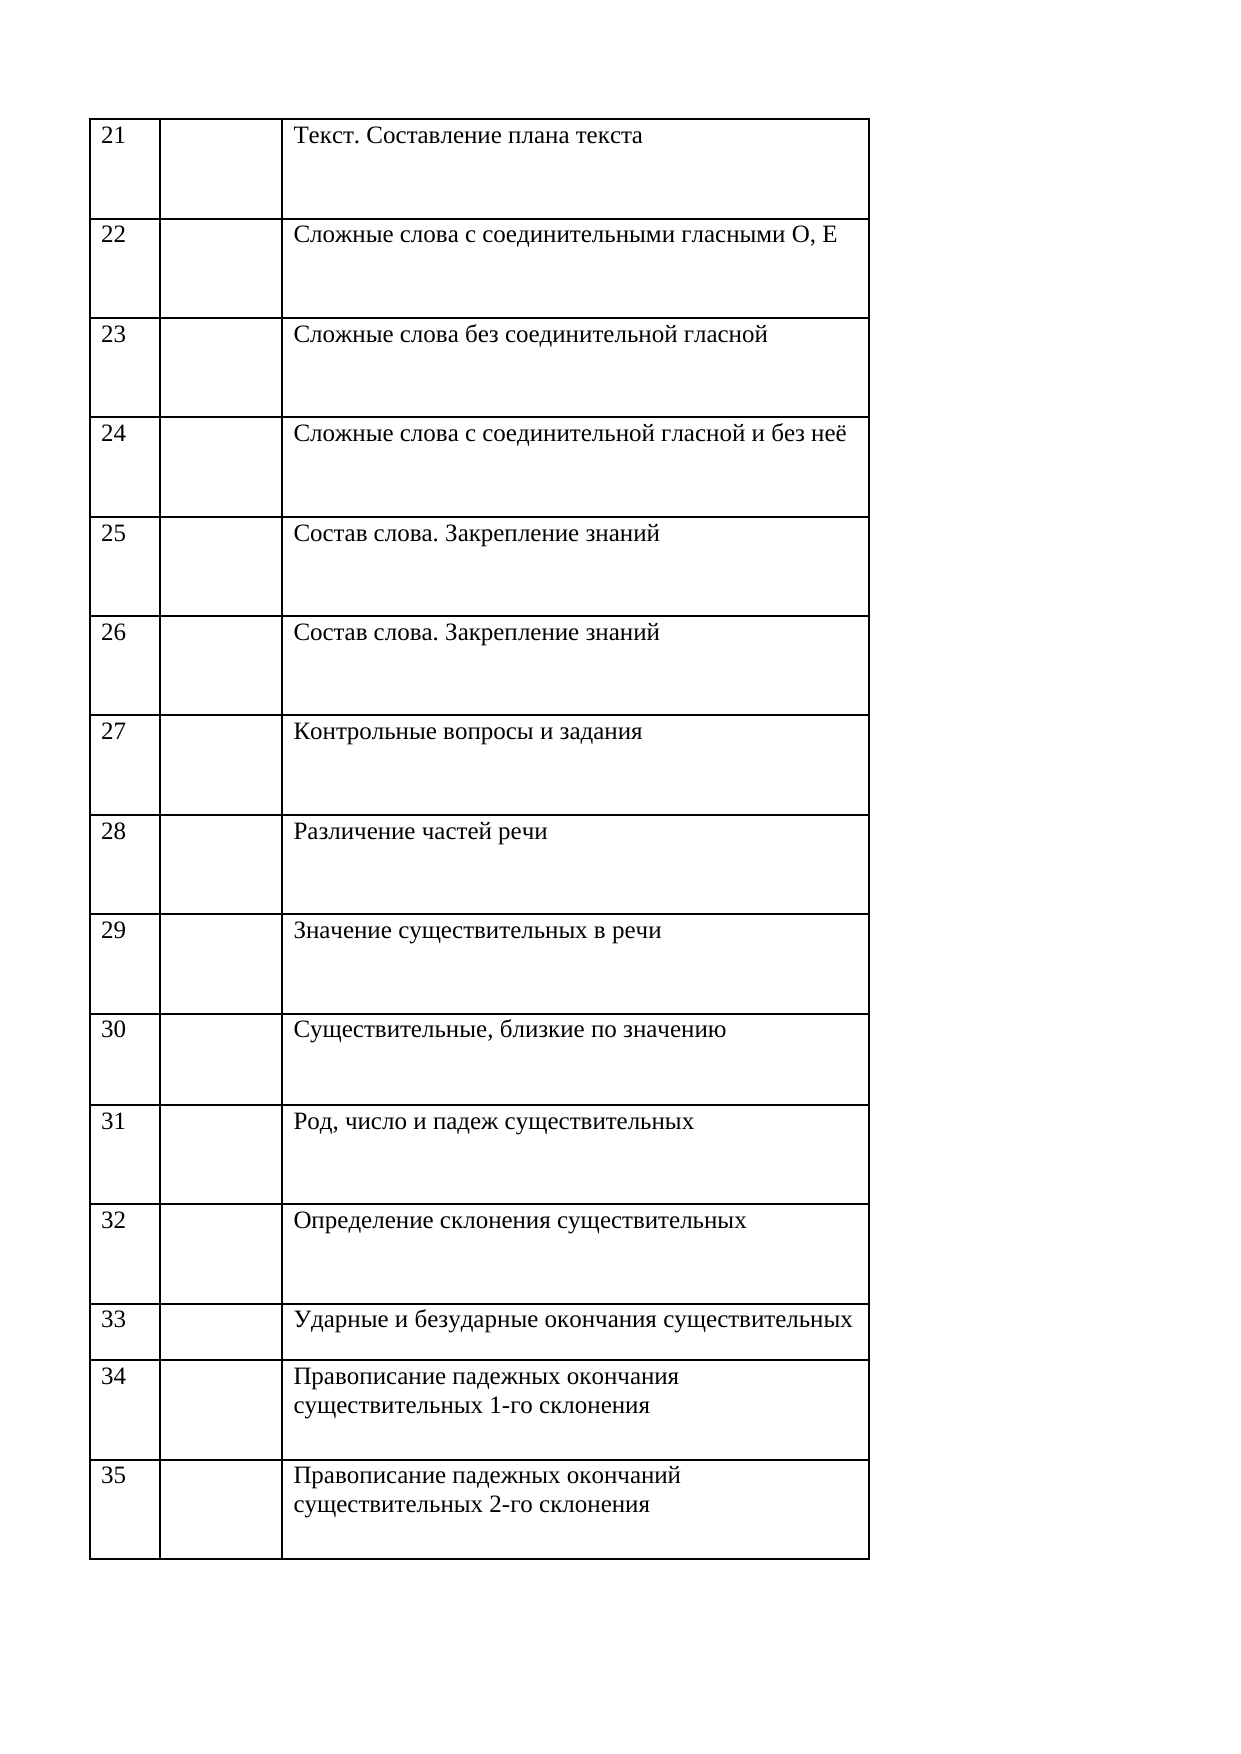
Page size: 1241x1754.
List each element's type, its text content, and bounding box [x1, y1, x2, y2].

table_cell Значение существительных в речи [283, 915, 868, 1012]
table_cell 32 [91, 1205, 159, 1302]
table_cell [161, 518, 281, 615]
table_cell [161, 1305, 281, 1359]
table_cell 34 [91, 1361, 159, 1458]
table_cell [161, 816, 281, 913]
table_cell Правописание падежных окончания существительных 1-го склонения [283, 1361, 868, 1458]
table_cell Текст. Составление плана текста [283, 120, 868, 217]
table_cell 30 [91, 1015, 159, 1104]
table_cell Состав слова. Закрепление знаний [283, 617, 868, 714]
table_cell [161, 915, 281, 1012]
table_cell Определение склонения существительных [283, 1205, 868, 1302]
table_cell Существительные, близкие по значению [283, 1015, 868, 1104]
table_cell Состав слова. Закрепление знаний [283, 518, 868, 615]
table_cell 21 [91, 120, 159, 217]
table_cell Сложные слова с соединительными гласными О, Е [283, 220, 868, 317]
table_cell 35 [91, 1461, 159, 1558]
table_cell [161, 1461, 281, 1558]
table_cell Сложные слова с соединительной гласной и без неё [283, 418, 868, 516]
table_cell 28 [91, 816, 159, 913]
table_cell Различение частей речи [283, 816, 868, 913]
table_cell Правописание падежных окончаний существительных 2-го склонения [283, 1461, 868, 1558]
table_cell [161, 1205, 281, 1302]
table_cell 24 [91, 418, 159, 516]
table_cell [161, 1015, 281, 1104]
table_cell [161, 617, 281, 714]
table_cell 22 [91, 220, 159, 317]
table_cell 26 [91, 617, 159, 714]
table_cell [161, 418, 281, 516]
table_cell 25 [91, 518, 159, 615]
table_cell [161, 319, 281, 416]
table_cell 31 [91, 1106, 159, 1203]
table_cell Контрольные вопросы и задания [283, 716, 868, 814]
table_cell [161, 220, 281, 317]
table_cell [161, 1106, 281, 1203]
table_cell 29 [91, 915, 159, 1012]
table_cell Род, число и падеж существительных [283, 1106, 868, 1203]
table_cell 23 [91, 319, 159, 416]
table_cell [161, 716, 281, 814]
table_cell [161, 1361, 281, 1458]
table_cell Ударные и безударные окончания существительных [283, 1305, 868, 1359]
table_cell 27 [91, 716, 159, 814]
table_cell Сложные слова без соединительной гласной [283, 319, 868, 416]
table_cell 33 [91, 1305, 159, 1359]
table_cell [161, 120, 281, 217]
